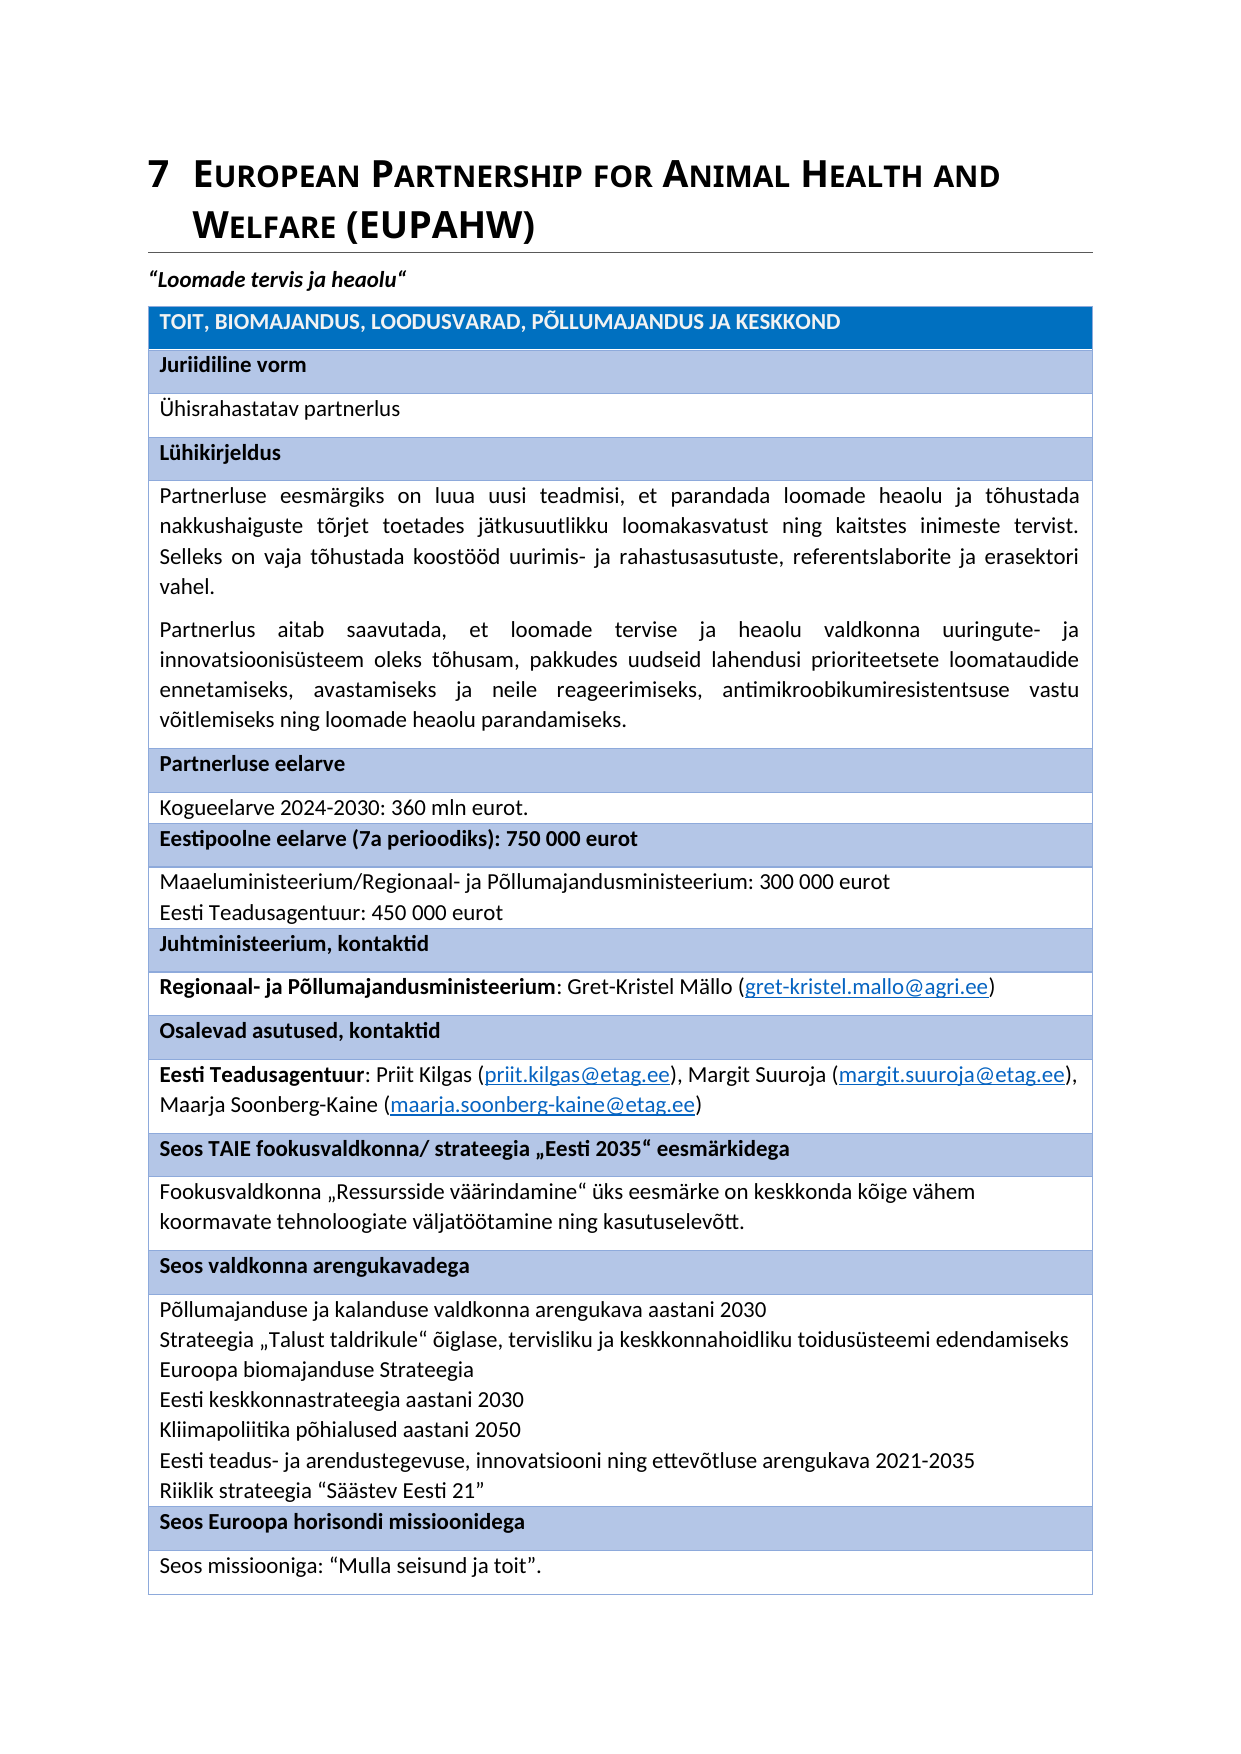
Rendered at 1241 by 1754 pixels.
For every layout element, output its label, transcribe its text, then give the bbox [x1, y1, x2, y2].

table_cell Fookusvaldkonna „Ressursside väärindamine“ üks eesmärke on keskkonda kõige vähem koormavate tehnoloogiate väljatöötamine ning kasutuselevõtt. [149, 1177, 1092, 1250]
table_cell Partnerluse eesmärgiks on luua uusi teadmisi, et parandada loomade heaolu ja tõhustada nakkushaiguste tõrjet toetades jätkusuutlikku loomakasvatust ning kaitstes inimeste tervist. Selleks on vaja tõhustada koostööd uurimis- ja rahastusasutuste, referentslaborite ja erasektori vahel. Partnerlus aitab saavutada, et loomade tervise ja heaolu valdkonna uuringute- ja innovatsioonisüsteem oleks tõhusam, pakkudes uudseid lahendusi prioriteetsete loomataudide ennetamiseks, avastamiseks ja neile reageerimiseks, antimikroobikumiresistentsuse vastu võitlemiseks ning loomade heaolu parandamiseks. [149, 481, 1092, 748]
table_cell Eesti Teadusagentuur: Priit Kilgas (priit.kilgas@etag.ee), Margit Suuroja (margit.suuroja@etag.ee), Maarja Soonberg-Kaine (maarja.soonberg-kaine@etag.ee) [149, 1060, 1092, 1133]
table_cell Seos missiooniga: “Mulla seisund ja toit”. [149, 1551, 1092, 1593]
table_cell Lühikirjeldus [149, 438, 1092, 480]
table_cell Seos Euroopa horisondi missioonidega [149, 1507, 1092, 1550]
subtitle European Partnership for Animal Health and Welfare (EUPAHW) [148, 148, 1093, 252]
table_header TOIT, BIOMAJANDUS, LOODUSVARAD, PÕLLUMAJANDUS JA KESKKOND [149, 307, 1092, 349]
table_cell Maaeluministeerium/Regionaal- ja Põllumajandusministeerium: 300 000 eurot Eesti Teadusagentuur: 450 000 eurot [149, 868, 1092, 928]
table_cell Seos valdkonna arengukavadega [149, 1251, 1092, 1294]
table_cell Põllumajanduse ja kalanduse valdkonna arengukava aastani 2030 Strateegia „Talust taldrikule“ õiglase, tervisliku ja keskkonnahoidliku toidusüsteemi edendamiseks Euroopa biomajanduse Strateegia Eesti keskkonnastrateegia aastani 2030 Kliimapoliitika põhialused aastani 2050 Eesti teadus- ja arendustegevuse, innovatsiooni ning ettevõtluse arengukava 2021-2035 Riiklik strateegia “Säästev Eesti 21” [149, 1295, 1092, 1506]
table_cell Kogueelarve 2024-2030: 360 mln eurot. [149, 793, 1092, 823]
text “Loomade tervis ja heaolu“ [148, 265, 1093, 293]
table_cell Regionaal- ja Põllumajandusministeerium: Gret-Kristel Mällo (gret-kristel.mallo@agri.ee) [149, 973, 1092, 1015]
table_cell Juriidiline vorm [149, 351, 1092, 393]
table_cell Osalevad asutused, kontaktid [149, 1016, 1092, 1059]
table_cell Juhtministeerium, kontaktid [149, 929, 1092, 971]
table_cell Ühisrahastatav partnerlus [149, 394, 1092, 437]
table_cell Eestipoolne eelarve (7a perioodiks): 750 000 eurot [149, 824, 1092, 866]
table_cell Partnerluse eelarve [149, 749, 1092, 792]
table_cell Seos TAIE fookusvaldkonna/ strateegia „Eesti 2035“ eesmärkidega [149, 1134, 1092, 1176]
